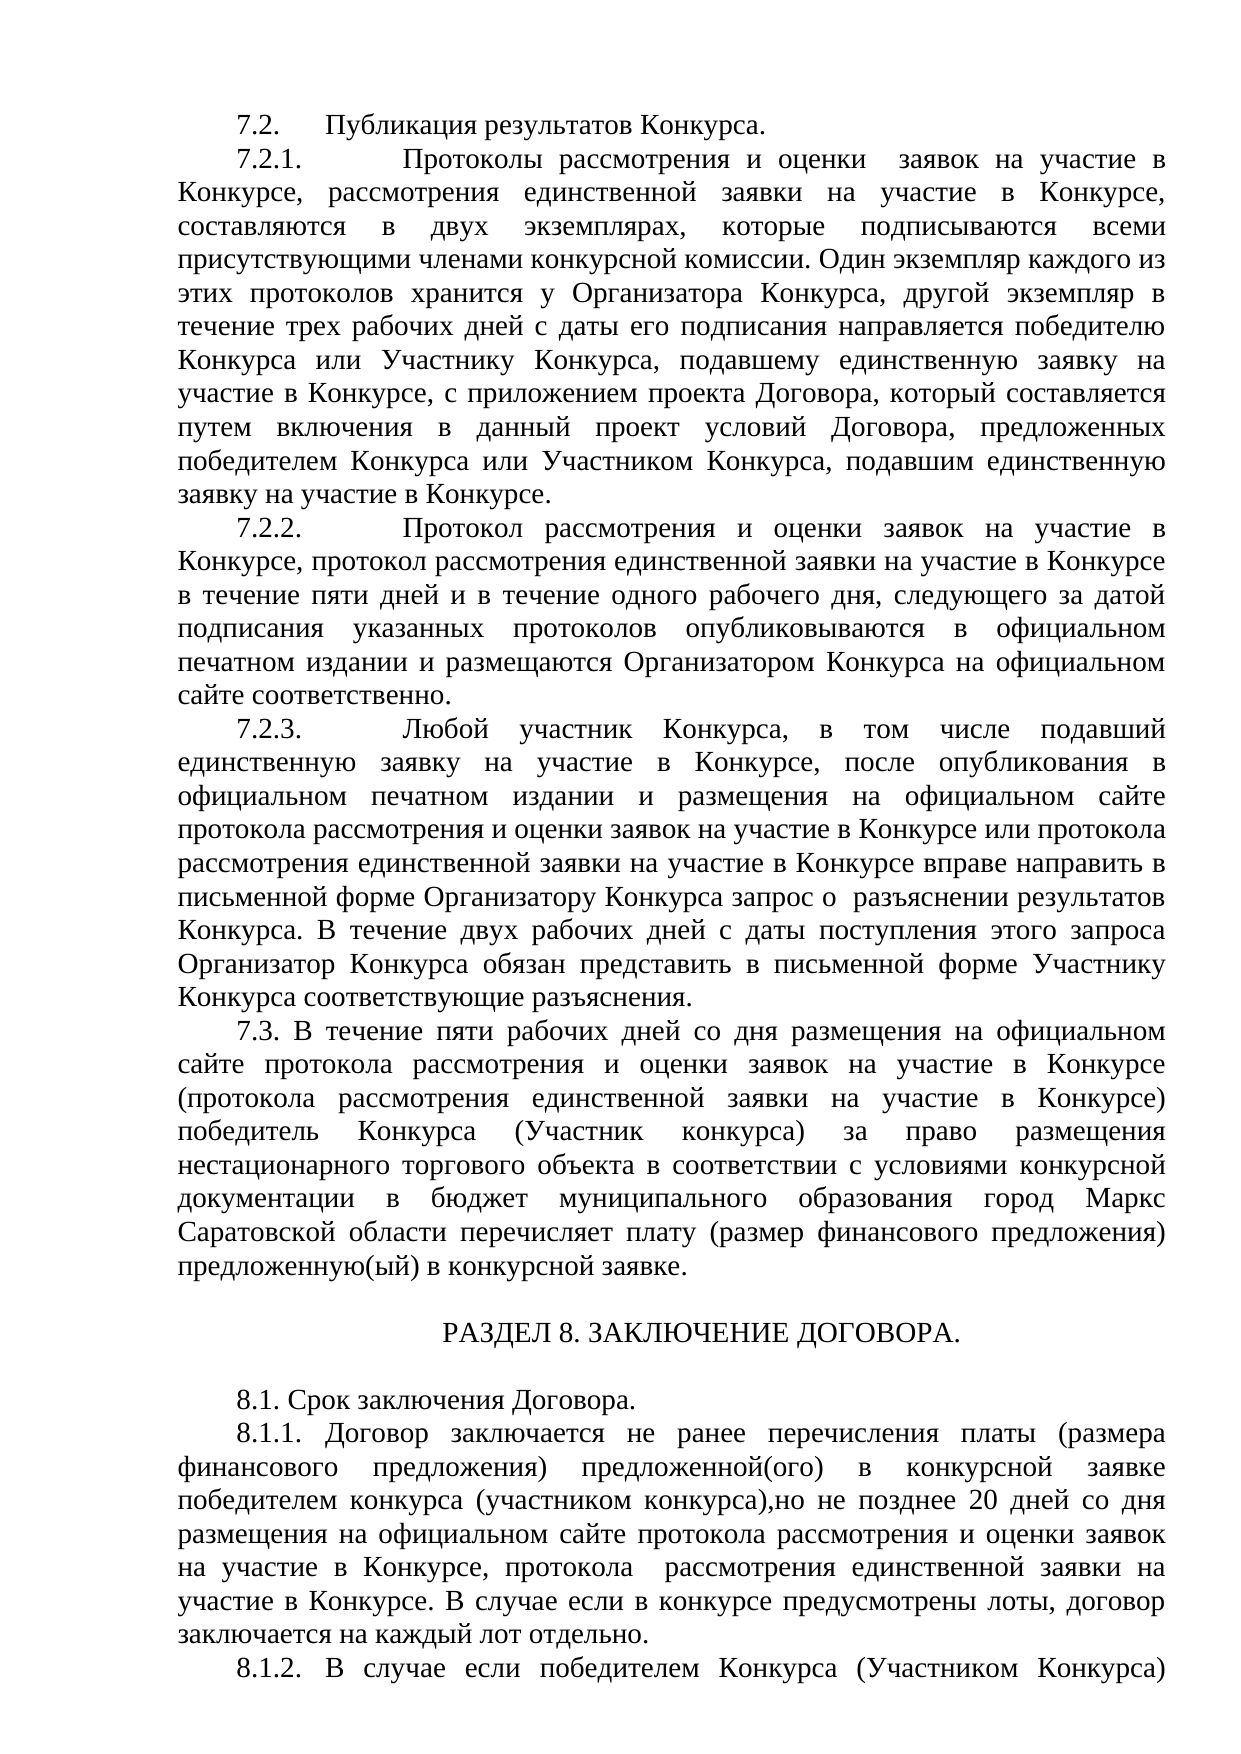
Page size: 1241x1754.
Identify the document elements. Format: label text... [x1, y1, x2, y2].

text РАЗДЕЛ 8. ЗАКЛЮЧЕНИЕ ДОГОВОРА. [177, 1315, 1167, 1348]
text 8.1. Срок заключения Договора. [177, 1382, 1167, 1415]
list Протокол рассмотрения и оценки заявок на участие в Конкурсе, протокол рассмотрения единственной заявки на участие в Конкурсе в течение пяти дней и в течение одного рабочего дня, следующего за датой подписания указанных протоколов опубликовываются в официальном печатном издании и размещаются Организатором Конкурса на официальном сайте соответственно. [177, 510, 1167, 711]
text 8.1.1. Договор заключается не ранее перечисления платы (размера финансового предложения) предложенной(ого) в конкурсной заявке победителем конкурса (участником конкурса),но не позднее 20 дней со дня размещения на официальном сайте протокола рассмотрения и оценки заявок на участие в Конкурсе, протокола рассмотрения единственной заявки на участие в Конкурсе. В случае если в конкурсе предусмотрены лоты, договор заключается на каждый лот отдельно. [177, 1415, 1167, 1650]
list Протоколы рассмотрения и оценки заявок на участие в Конкурсе, рассмотрения единственной заявки на участие в Конкурсе, составляются в двух экземплярах, которые подписываются всеми присутствующими членами конкурсной комиссии. Один экземпляр каждого из этих протоколов хранится у Организатора Конкурса, другой экземпляр в течение трех рабочих дней с даты его подписания направляется победителю Конкурса или Участнику Конкурса, подавшему единственную заявку на участие в Конкурсе, с приложением проекта Договора, который составляется путем включения в данный проект условий Договора, предложенных победителем Конкурса или Участником Конкурса, подавшим единственную заявку на участие в Конкурсе. [177, 141, 1167, 510]
text 7.3. В течение пяти рабочих дней со дня размещения на официальном сайте протокола рассмотрения и оценки заявок на участие в Конкурсе (протокола рассмотрения единственной заявки на участие в Конкурсе) победитель Конкурса (Участник конкурса) за право размещения нестационарного торгового объекта в соответствии с условиями конкурсной документации в бюджет муниципального образования город Маркс Саратовской области перечисляет плату (размер финансового предложения) предложенную(ый) в конкурсной заявке. [177, 1013, 1167, 1281]
list Любой участник Конкурса, в том числе подавший единственную заявку на участие в Конкурсе, после опубликования в официальном печатном издании и размещения на официальном сайте протокола рассмотрения и оценки заявок на участие в Конкурсе или протокола рассмотрения единственной заявки на участие в Конкурсе вправе направить в письменной форме Организатору Конкурса запрос о разъяснении результатов Конкурса. В течение двух рабочих дней с даты поступления этого запроса Организатор Конкурса обязан представить в письменной форме Участнику Конкурса соответствующие разъяснения. [177, 711, 1167, 1013]
list Публикация результатов Конкурса. [177, 107, 1167, 141]
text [177, 1650, 1167, 1684]
